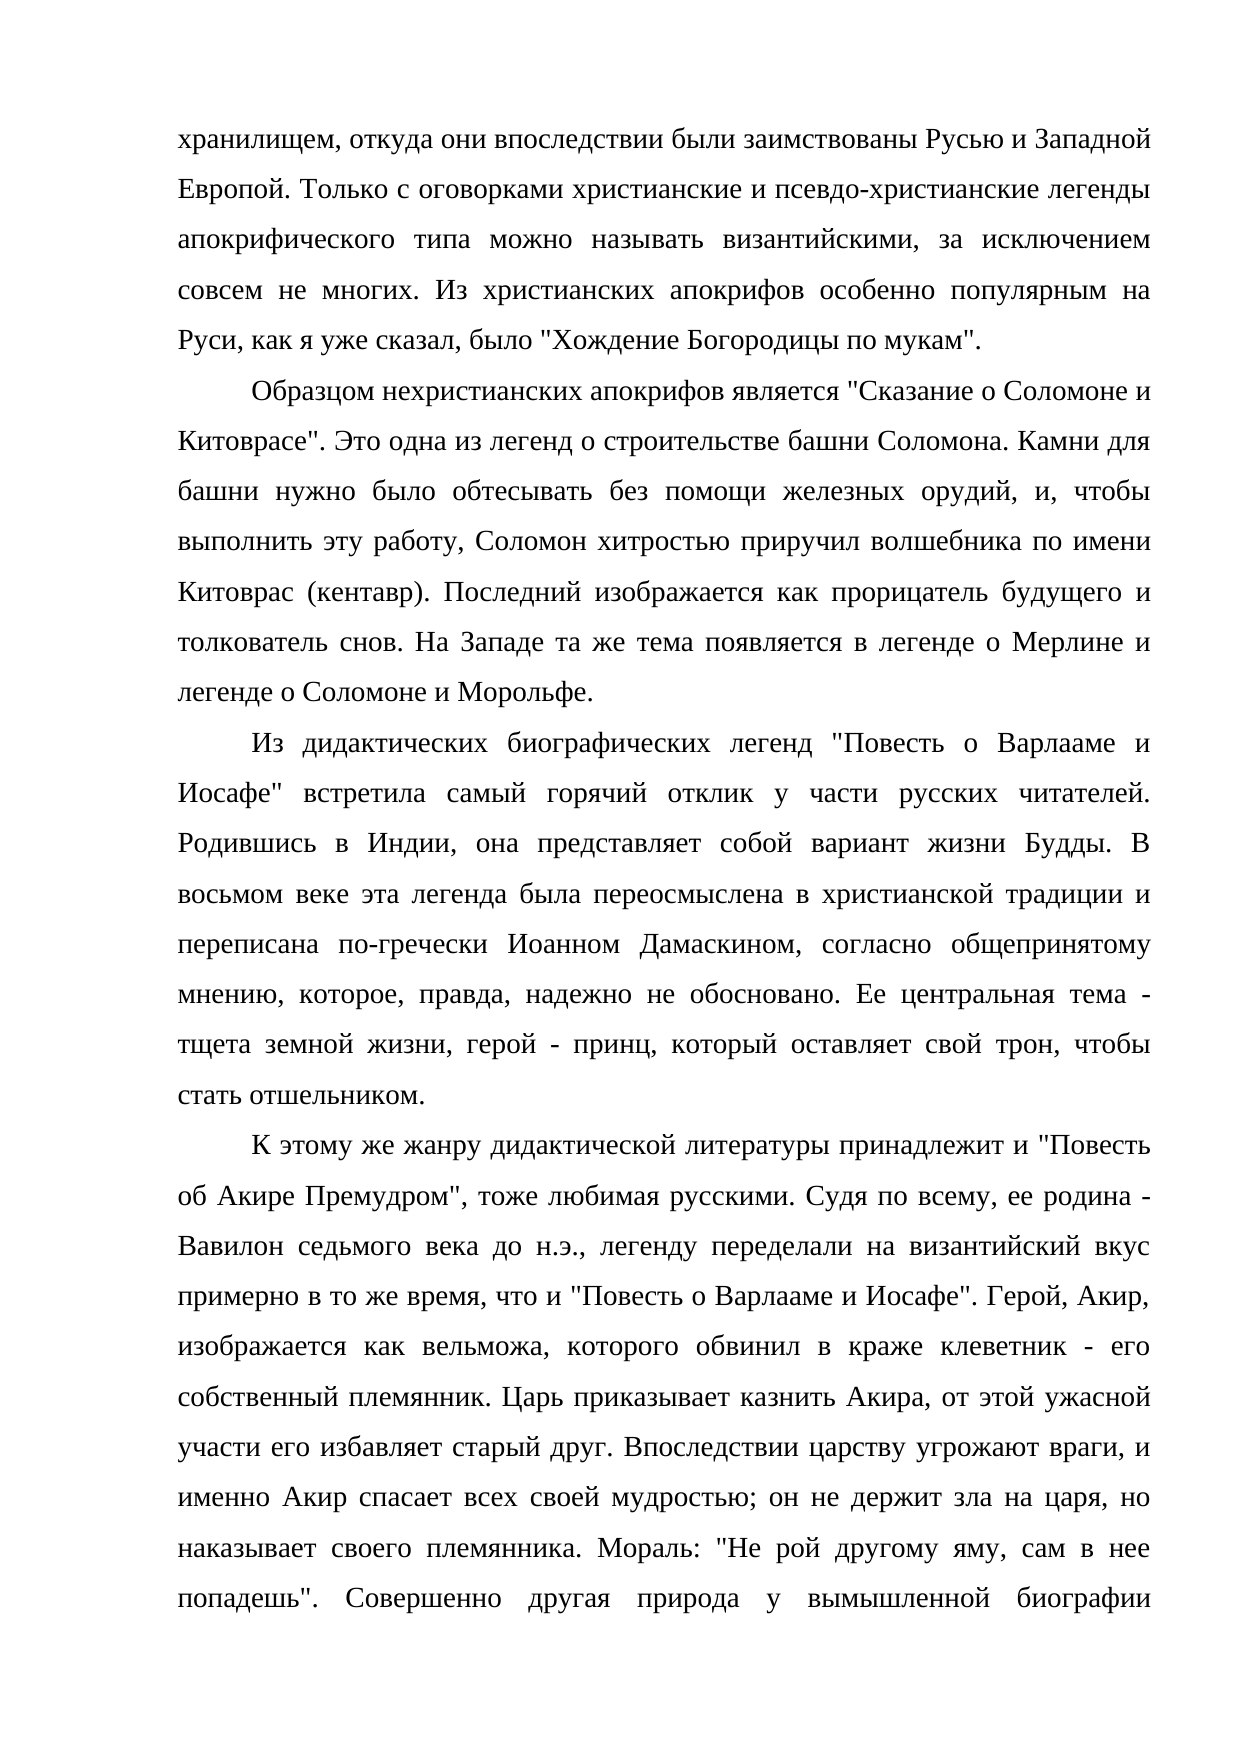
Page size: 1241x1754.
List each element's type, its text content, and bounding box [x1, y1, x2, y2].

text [177, 1127, 1152, 1614]
text Из дидактических биографических легенд "Повесть о Варлааме и Иосафе" встретила самый горячий отклик у части русских читателей. Родившись в Индии, она представляет собой вариант жизни Будды. В восьмом веке эта легенда была переосмыслена в христианской традиции и переписана по-гречески Иоанном Дамаскином, согласно общепринятому мнению, которое, правда, надежно не обосновано. Ее центральная тема - тщета земной жизни, герой - принц, который оставляет свой трон, чтобы стать отшельником. [177, 725, 1152, 1111]
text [177, 121, 1152, 356]
text Образцом нехристианских апокрифов является "Сказание о Соломоне и Китоврасе". Это одна из легенд о строительстве башни Соломона. Камни для башни нужно было обтесывать без помощи железных орудий, и, чтобы выполнить эту работу, Соломон хитростью приручил волшебника по имени Китоврас (кентавр). Последний изображается как прорицатель будущего и толкователь снов. На Западе та же тема появляется в легенде о Мерлине и легенде о Соломоне и Морольфе. [177, 373, 1152, 708]
